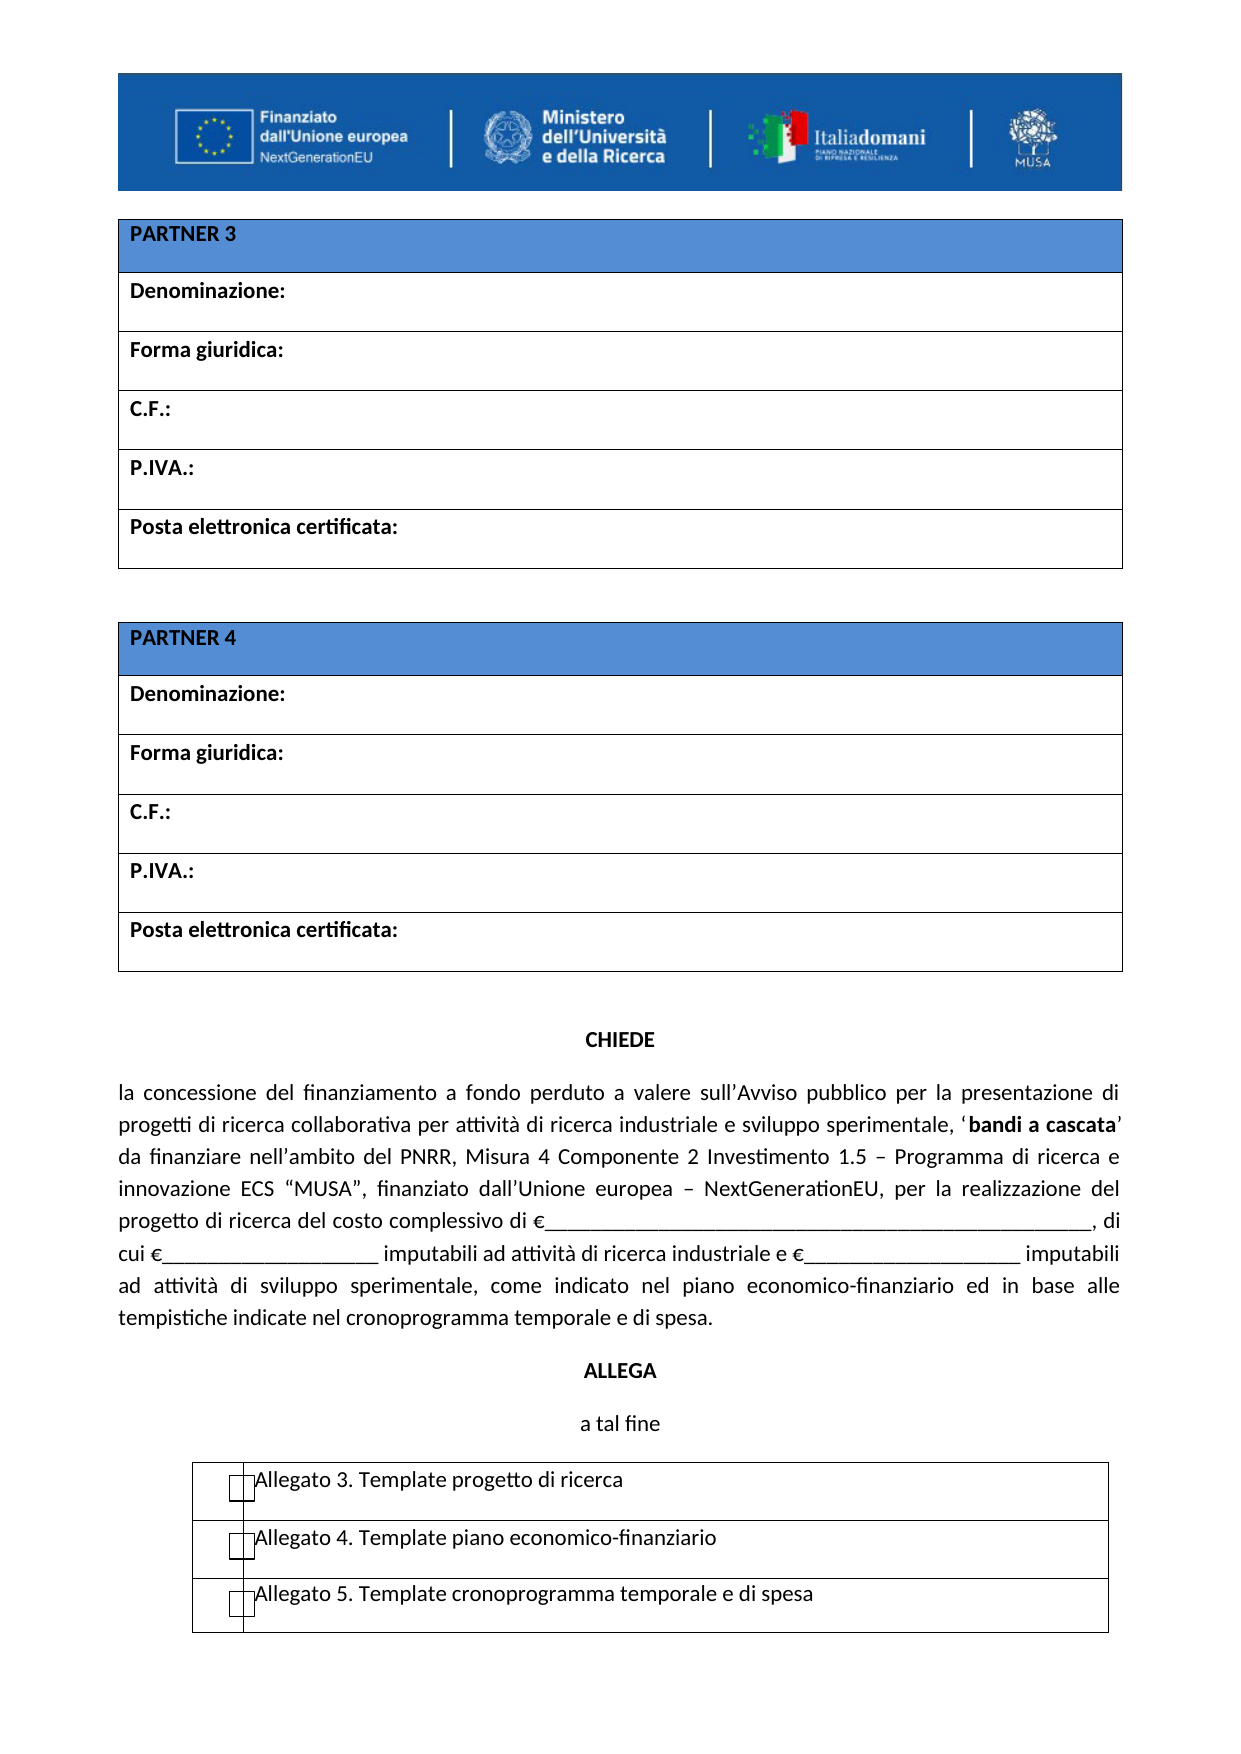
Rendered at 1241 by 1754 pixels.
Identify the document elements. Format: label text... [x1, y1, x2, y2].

table_cell Forma giuridica: [119, 735, 1122, 793]
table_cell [244, 1579, 1108, 1632]
table_header PARTNER 4 [119, 623, 1122, 675]
table_header PARTNER 3 [119, 220, 1122, 272]
text la concessione del finanziamento a fondo perduto a valere sull’Avviso pubblico per la presentazione di progetti di ricerca collaborativa per attività di ricerca industriale e sviluppo sperimentale, ‘bandi a cascata’ da finanziare nell’ambito del PNRR, Misura 4 Componente 2 Investimento 1.5 – Programma di ricerca e innovazione ECS “MUSA”, finanziato dall’Unione europea – NextGenerationEU, per la realizzazione del progetto di ricerca del costo complessivo di €________________________________________________, di cui €___________________ imputabili ad attività di ricerca industriale e €___________________ imputabili ad attività di sviluppo sperimentale, come indicato nel piano economico-finanziario ed in base alle tempistiche indicate nel cronoprogramma temporale e di spesa. [118, 1078, 1122, 1331]
table_cell Posta elettronica certificata: [119, 510, 1122, 567]
table_cell P.IVA.: [119, 854, 1122, 912]
table_cell Forma giuridica: [119, 332, 1122, 390]
table_cell [193, 1521, 243, 1578]
text a tal fine [118, 1409, 1122, 1437]
table_cell Posta elettronica certificata: [119, 913, 1122, 971]
table_header [193, 1463, 243, 1520]
table_cell C.F.: [119, 795, 1122, 852]
table_cell C.F.: [119, 391, 1122, 449]
table_cell [193, 1579, 243, 1632]
text ALLEGA [118, 1356, 1122, 1384]
table_cell Denominazione: [119, 676, 1122, 734]
text CHIEDE [118, 1025, 1122, 1053]
table_cell Allegato 4. Template piano economico-finanziario [244, 1521, 1108, 1578]
table_cell P.IVA.: [119, 450, 1122, 508]
table_header Allegato 3. Template progetto di ricerca [244, 1463, 1108, 1520]
table_cell Denominazione: [119, 273, 1122, 331]
